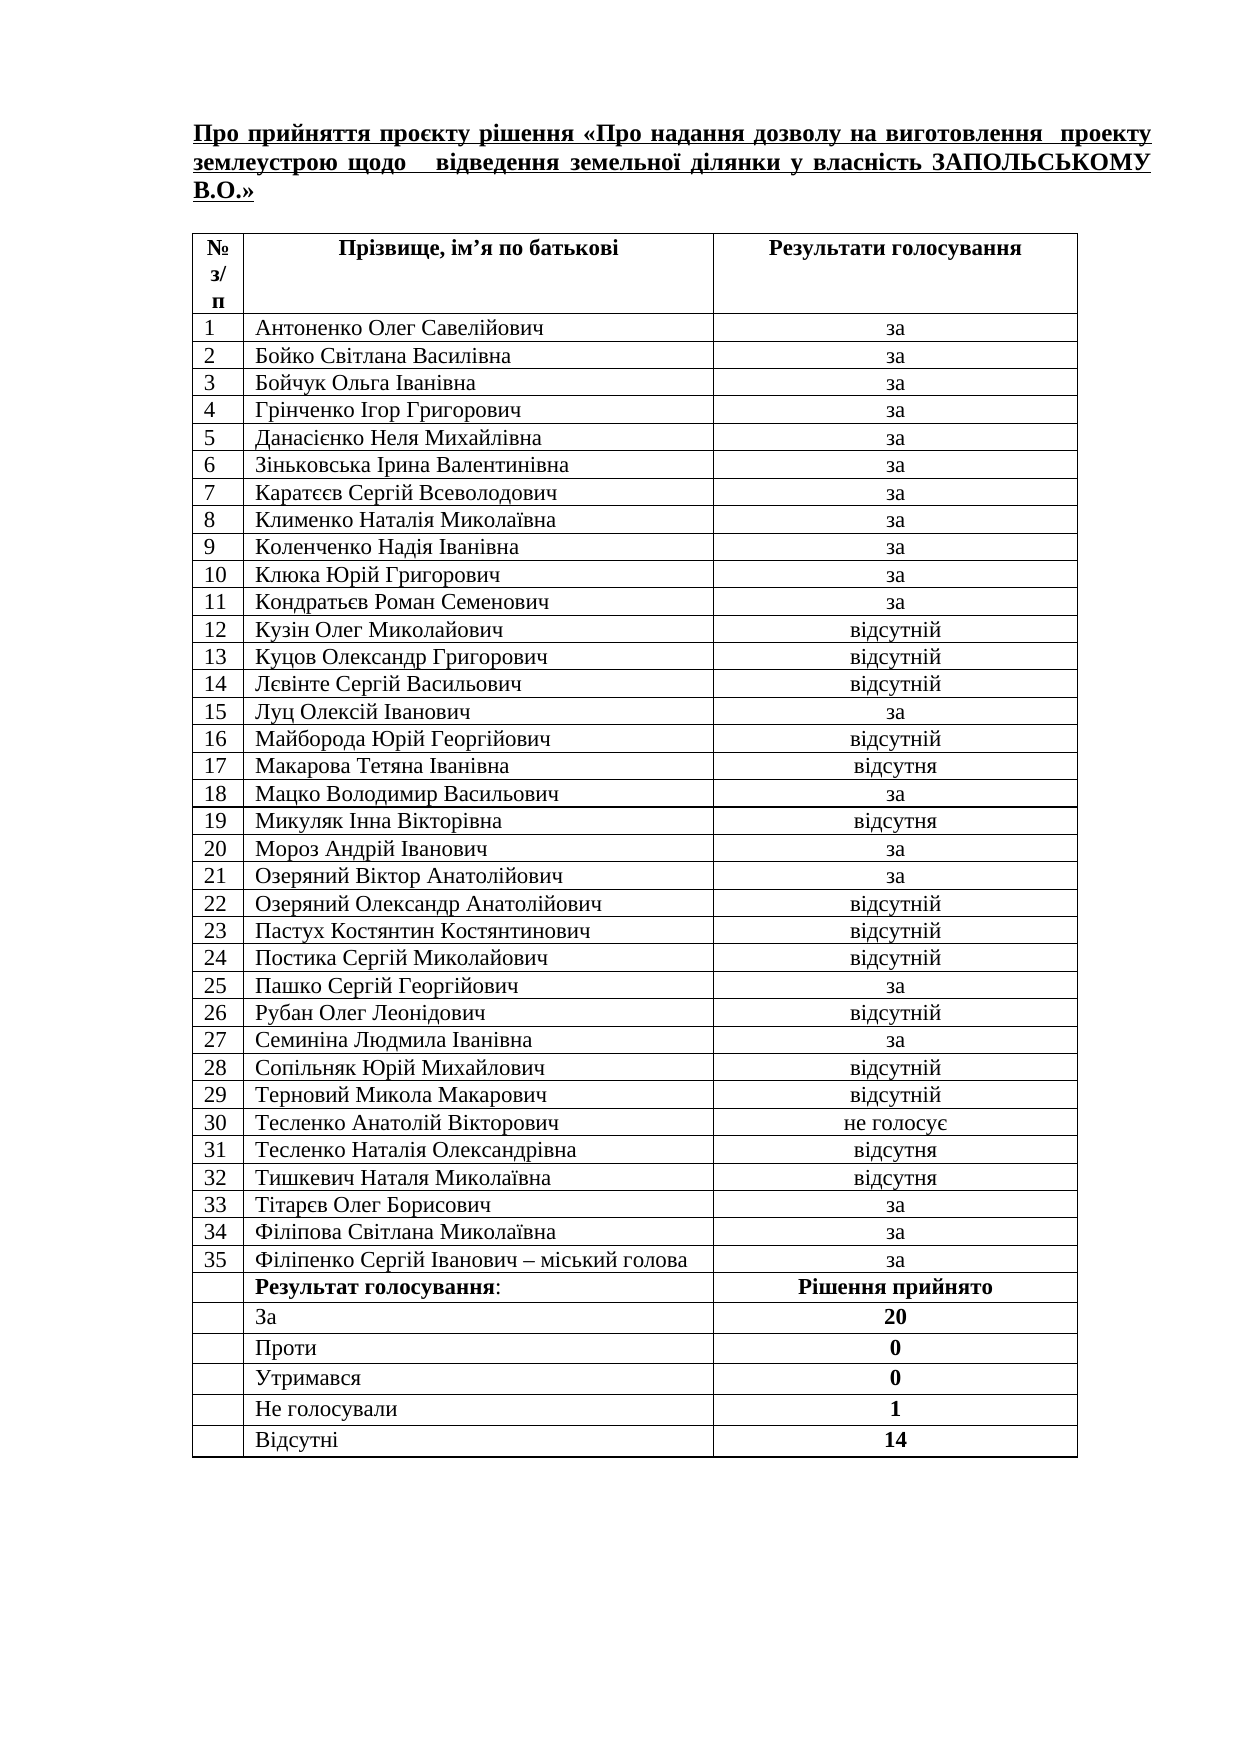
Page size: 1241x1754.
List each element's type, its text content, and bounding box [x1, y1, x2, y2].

table_cell Коленченко Надія Іванівна [244, 534, 713, 560]
table_cell відсутній [714, 670, 1077, 697]
table_cell Утримався [244, 1364, 713, 1394]
table_cell 13 [193, 643, 243, 669]
table_cell 6 [193, 451, 243, 478]
table_cell Грінченко Ігор Григорович [244, 396, 713, 423]
table_cell [193, 1426, 243, 1456]
table_cell Рішення прийнято [714, 1273, 1077, 1302]
table_cell [193, 1364, 243, 1394]
table_cell за [714, 479, 1077, 505]
table_cell 5 [193, 424, 243, 450]
table_cell 14 [193, 670, 243, 697]
table_cell Тесленко Наталія Олександрівна [244, 1136, 713, 1162]
table_header Прізвище, ім’я по батькові [244, 234, 713, 313]
table_cell 10 [193, 561, 243, 587]
table_cell за [714, 1246, 1077, 1272]
table_cell Тітарєв Олег Борисович [244, 1191, 713, 1217]
table_cell 33 [193, 1191, 243, 1217]
table_cell 7 [193, 479, 243, 505]
table_cell Мороз Андрій Іванович [244, 835, 713, 861]
table_cell Кузін Олег Миколайович [244, 616, 713, 642]
table_cell Макарова Тетяна Іванівна [244, 753, 713, 779]
table_cell Пашко Сергій Георгійович [244, 972, 713, 998]
table_cell за [714, 314, 1077, 341]
table_cell Луц Олексій Іванович [244, 698, 713, 724]
table_cell 28 [193, 1054, 243, 1080]
table_cell Пастух Костянтин Костянтинович [244, 917, 713, 943]
table_cell 9 [193, 534, 243, 560]
table_cell Не голосували [244, 1395, 713, 1425]
table_cell за [714, 588, 1077, 614]
table_cell 16 [193, 725, 243, 752]
table_cell Каратєєв Сергій Всеволодович [244, 479, 713, 505]
table_cell 1 [714, 1395, 1077, 1425]
table_cell за [714, 506, 1077, 532]
table_cell 0 [714, 1334, 1077, 1363]
table_cell 0 [714, 1364, 1077, 1394]
table_cell [714, 261, 1077, 313]
table_cell 34 [193, 1218, 243, 1245]
table_cell відсутній [714, 1054, 1077, 1080]
table_cell 26 [193, 999, 243, 1026]
table_cell 31 [193, 1136, 243, 1162]
table_cell 1 [193, 314, 243, 341]
table_cell відсутня [714, 808, 1077, 834]
table_cell 3 [193, 369, 243, 395]
table_cell відсутня [714, 753, 1077, 779]
table_cell Результат голосування: [244, 1273, 713, 1302]
table_cell 30 [193, 1109, 243, 1135]
table_cell 11 [193, 588, 243, 614]
table_cell 12 [193, 616, 243, 642]
table_cell Проти [244, 1334, 713, 1363]
table_cell Сопільняк Юрій Михайлович [244, 1054, 713, 1080]
table_cell [193, 1303, 243, 1333]
table_cell 20 [193, 835, 243, 861]
table_cell відсутній [714, 725, 1077, 752]
table_cell 20 [714, 1303, 1077, 1333]
table_cell не голосує [714, 1109, 1077, 1135]
table_cell за [714, 1218, 1077, 1245]
table_cell Філіпенко Сергій Іванович – міський голова [244, 1246, 713, 1272]
table_header № з/п [193, 234, 243, 313]
table_cell 24 [193, 944, 243, 971]
text Про прийняття проєкту рішення «Про надання дозволу на виготовлення проекту землеустрою щодо відведення земельної ділянки у власність ЗАПОЛЬСЬКОМУ В.О.» [193, 118, 1152, 143]
table_cell Терновий Микола Макарович [244, 1081, 713, 1108]
table_cell Постика Сергій Миколайович [244, 944, 713, 971]
table_cell Мацко Володимир Васильович [244, 780, 713, 806]
table_cell відсутній [714, 944, 1077, 971]
table_cell 35 [193, 1246, 243, 1272]
table_cell за [714, 1191, 1077, 1217]
table_cell Данасієнко Неля Михайлівна [244, 424, 713, 450]
table_cell Рубан Олег Леонідович [244, 999, 713, 1026]
table_cell 2 [193, 342, 243, 368]
table_cell 23 [193, 917, 243, 943]
table_cell за [714, 369, 1077, 395]
table_cell Тесленко Анатолій Вікторович [244, 1109, 713, 1135]
table_cell 29 [193, 1081, 243, 1108]
table_cell відсутня [714, 1136, 1077, 1162]
table_cell 15 [193, 698, 243, 724]
table_cell відсутній [714, 890, 1077, 916]
table_cell Філіпова Світлана Миколаївна [244, 1218, 713, 1245]
table_header Результати голосування [714, 234, 1077, 261]
table_cell Клюка Юрій Григорович [244, 561, 713, 587]
table_cell Антоненко Олег Савелійович [244, 314, 713, 341]
table_cell за [714, 424, 1077, 450]
text Про прийняття проєкту рішення «Про надання дозволу на виготовлення проекту землеустрою щодо відведення земельної ділянки у власність ЗАПОЛЬСЬКОМУ В.О.» [193, 144, 1152, 204]
table_cell Відсутні [244, 1426, 713, 1456]
table_cell Озеряний Віктор Анатолійович [244, 862, 713, 888]
table_cell Тишкевич Наталя Миколаївна [244, 1164, 713, 1190]
table_cell Зіньковська Ірина Валентинівна [244, 451, 713, 478]
table_cell Кондратьєв Роман Семенович [244, 588, 713, 614]
table_cell за [714, 396, 1077, 423]
table_cell 8 [193, 506, 243, 532]
table_cell за [714, 972, 1077, 998]
table_cell Лєвінте Сергій Васильович [244, 670, 713, 697]
table_cell за [714, 780, 1077, 806]
table_cell Майборода Юрій Георгійович [244, 725, 713, 752]
table_cell Клименко Наталія Миколаївна [244, 506, 713, 532]
table_cell відсутній [714, 616, 1077, 642]
table_cell [193, 1334, 243, 1363]
table_cell 17 [193, 753, 243, 779]
table_cell за [714, 342, 1077, 368]
table_cell за [714, 561, 1077, 587]
table_cell Микуляк Інна Вікторівна [244, 808, 713, 834]
table_cell За [244, 1303, 713, 1333]
table_cell відсутній [714, 643, 1077, 669]
table_cell за [714, 451, 1077, 478]
table_cell за [714, 835, 1077, 861]
table_cell за [714, 1027, 1077, 1053]
table_cell 21 [193, 862, 243, 888]
table_cell відсутній [714, 917, 1077, 943]
table_cell [193, 1273, 243, 1302]
table_cell Семиніна Людмила Іванівна [244, 1027, 713, 1053]
table_cell відсутній [714, 1081, 1077, 1108]
table_cell Куцов Олександр Григорович [244, 643, 713, 669]
table_cell за [714, 534, 1077, 560]
table_cell відсутня [714, 1164, 1077, 1190]
table_cell 19 [193, 808, 243, 834]
table_cell 27 [193, 1027, 243, 1053]
table_cell за [714, 698, 1077, 724]
table_cell 22 [193, 890, 243, 916]
table_cell 4 [193, 396, 243, 423]
table_cell Бойчук Ольга Іванівна [244, 369, 713, 395]
table_cell 32 [193, 1164, 243, 1190]
table_cell 18 [193, 780, 243, 806]
table_cell за [714, 862, 1077, 888]
table_cell Бойко Світлана Василівна [244, 342, 713, 368]
table_cell [193, 1395, 243, 1425]
table_cell Озеряний Олександр Анатолійович [244, 890, 713, 916]
table_cell 14 [714, 1426, 1077, 1456]
table_cell відсутній [714, 999, 1077, 1026]
table_cell 25 [193, 972, 243, 998]
